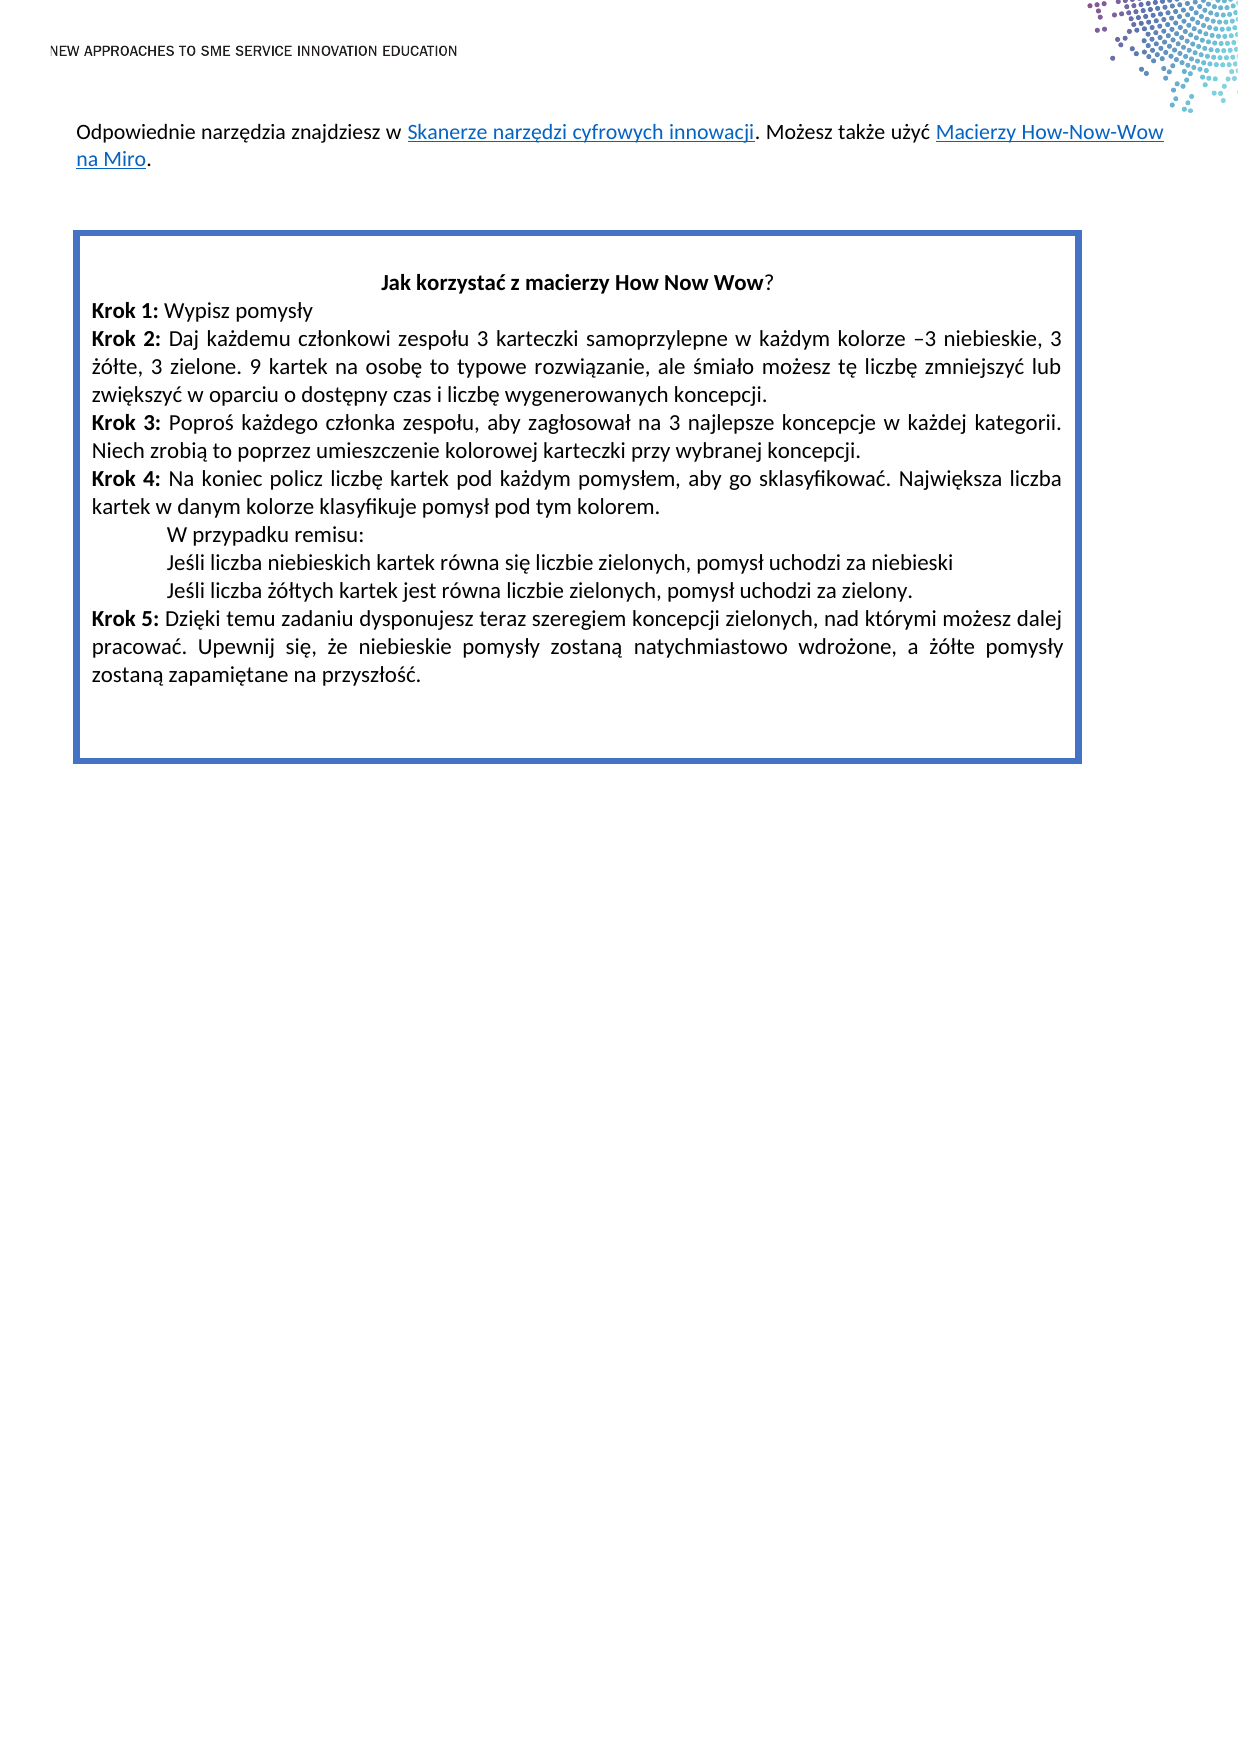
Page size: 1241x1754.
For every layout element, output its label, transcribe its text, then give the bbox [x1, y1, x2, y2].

picture [50, 0, 1238, 113]
text Odpowiednie narzędzia znajdziesz w Skanerze narzędzi cyfrowych innowacji. Możesz także użyć Macierzy How-Now-Wow na Miro. [76, 118, 1164, 171]
